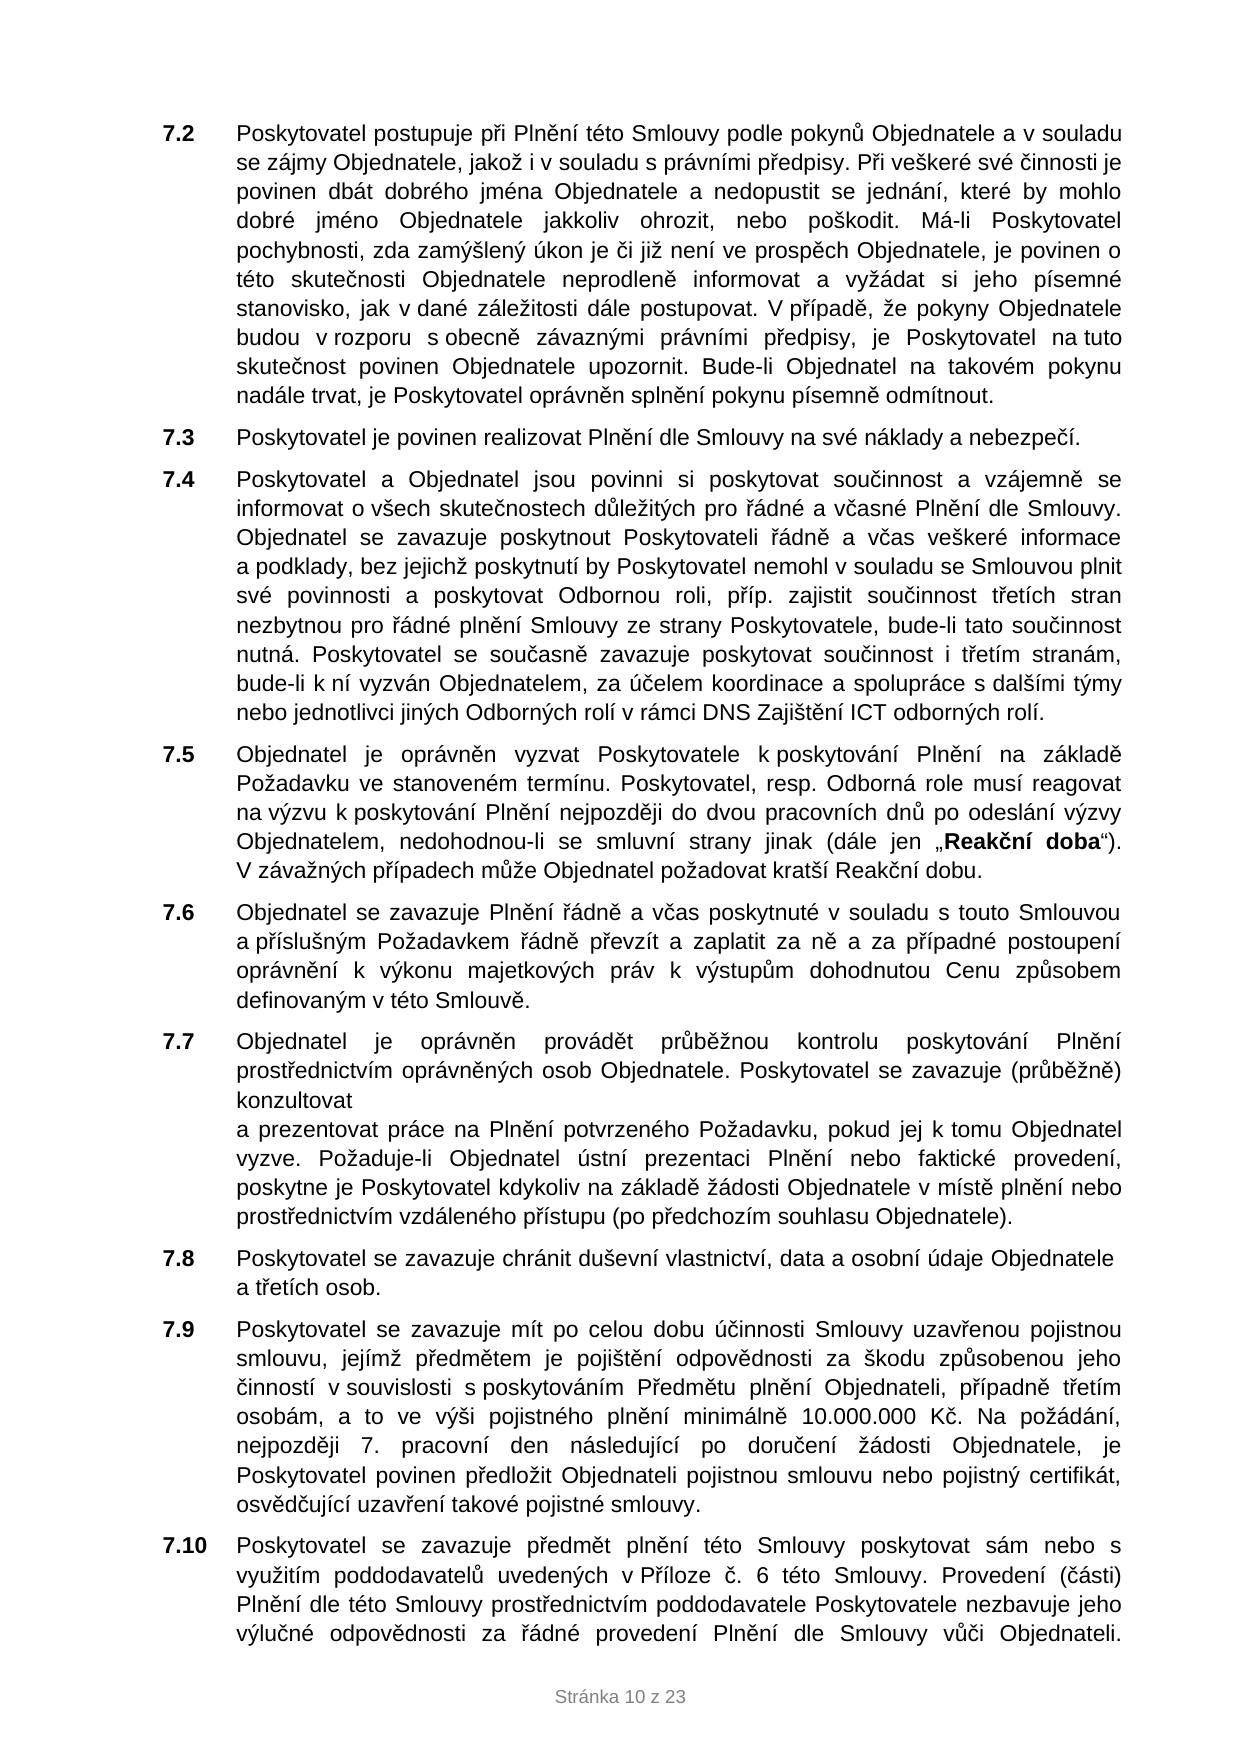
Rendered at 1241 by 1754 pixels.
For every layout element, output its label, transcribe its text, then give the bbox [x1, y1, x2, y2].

text Poskytovatel je povinen realizovat Plnění dle Smlouvy na své náklady a nebezpečí. [162, 422, 1122, 451]
text Poskytovatel se zavazuje chránit duševní vlastnictví, data a osobní údaje Objednatele a třetích osob. [162, 1243, 1122, 1301]
text Poskytovatel a Objednatel jsou povinni si poskytovat součinnost a vzájemně se informovat o všech skutečnostech důležitých pro řádné a včasné Plnění dle Smlouvy. Objednatel se zavazuje poskytnout Poskytovateli řádně a včas veškeré informace a podklady, bez jejichž poskytnutí by Poskytovatel nemohl v souladu se Smlouvou plnit své povinnosti a poskytovat Odbornou roli, příp. zajistit součinnost třetích stran nezbytnou pro řádné plnění Smlouvy ze strany Poskytovatele, bude-li tato součinnost nutná. Poskytovatel se současně zavazuje poskytovat součinnost i třetím stranám, bude-li k ní vyzván Objednatelem, za účelem koordinace a spolupráce s dalšími týmy nebo jednotlivci jiných Odborných rolí v rámci DNS Zajištění ICT odborných rolí. [162, 464, 1122, 726]
text Objednatel je oprávněn provádět průběžnou kontrolu poskytování Plnění prostřednictvím oprávněných osob Objednatele. Poskytovatel se zavazuje (průběžně) konzultovat a prezentovat práce na Plnění potvrzeného Požadavku, pokud jej k tomu Objednatel vyzve. Požaduje-li Objednatel ústní prezentaci Plnění nebo faktické provedení, poskytne je Poskytovatel kdykoliv na základě žádosti Objednatele v místě plnění nebo prostřednictvím vzdáleného přístupu (po předchozím souhlasu Objednatele). [162, 1026, 1122, 1231]
text Objednatel je oprávněn vyzvat Poskytovatele k poskytování Plnění na základě Požadavku ve stanoveném termínu. Poskytovatel, resp. Odborná role musí reagovat na výzvu k poskytování Plnění nejpozději do dvou pracovních dnů po odeslání výzvy Objednatelem, nedohodnou-li se smluvní strany jinak (dále jen „Reakční doba“). V závažných případech může Objednatel požadovat kratší Reakční dobu. [162, 739, 1122, 885]
text Poskytovatel se zavazuje mít po celou dobu účinnosti Smlouvy uzavřenou pojistnou smlouvu, jejímž předmětem je pojištění odpovědnosti za škodu způsobenou jeho činností v souvislosti s poskytováním Předmětu plnění Objednateli, případně třetím osobám, a to ve výši pojistného plnění minimálně 10.000.000 Kč. Na požádání, nejpozději 7. pracovní den následující po doručení žádosti Objednatele, je Poskytovatel povinen předložit Objednateli pojistnou smlouvu nebo pojistný certifikát, osvědčující uzavření takové pojistné smlouvy. [162, 1314, 1122, 1518]
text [162, 1531, 1122, 1647]
text Objednatel se zavazuje Plnění řádně a včas poskytnuté v souladu s touto Smlouvou a příslušným Požadavkem řádně převzít a zaplatit za ně a za případné postoupení oprávnění k výkonu majetkových práv k výstupům dohodnutou Cenu způsobem definovaným v této Smlouvě. [162, 897, 1122, 1014]
text Poskytovatel postupuje při Plnění této Smlouvy podle pokynů Objednatele a v souladu se zájmy Objednatele, jakož i v souladu s právními předpisy. Při veškeré své činnosti je povinen dbát dobrého jména Objednatele a nedopustit se jednání, které by mohlo dobré jméno Objednatele jakkoliv ohrozit, nebo poškodit. Má-li Poskytovatel pochybnosti, zda zamýšlený úkon je či již není ve prospěch Objednatele, je povinen o této skutečnosti Objednatele neprodleně informovat a vyžádat si jeho písemné stanovisko, jak v dané záležitosti dále postupovat. V případě, že pokyny Objednatele budou v rozporu s obecně závaznými právními předpisy, je Poskytovatel na tuto skutečnost povinen Objednatele upozornit. Bude-li Objednatel na takovém pokynu nadále trvat, je Poskytovatel oprávněn splnění pokynu písemně odmítnout. [162, 118, 1122, 410]
